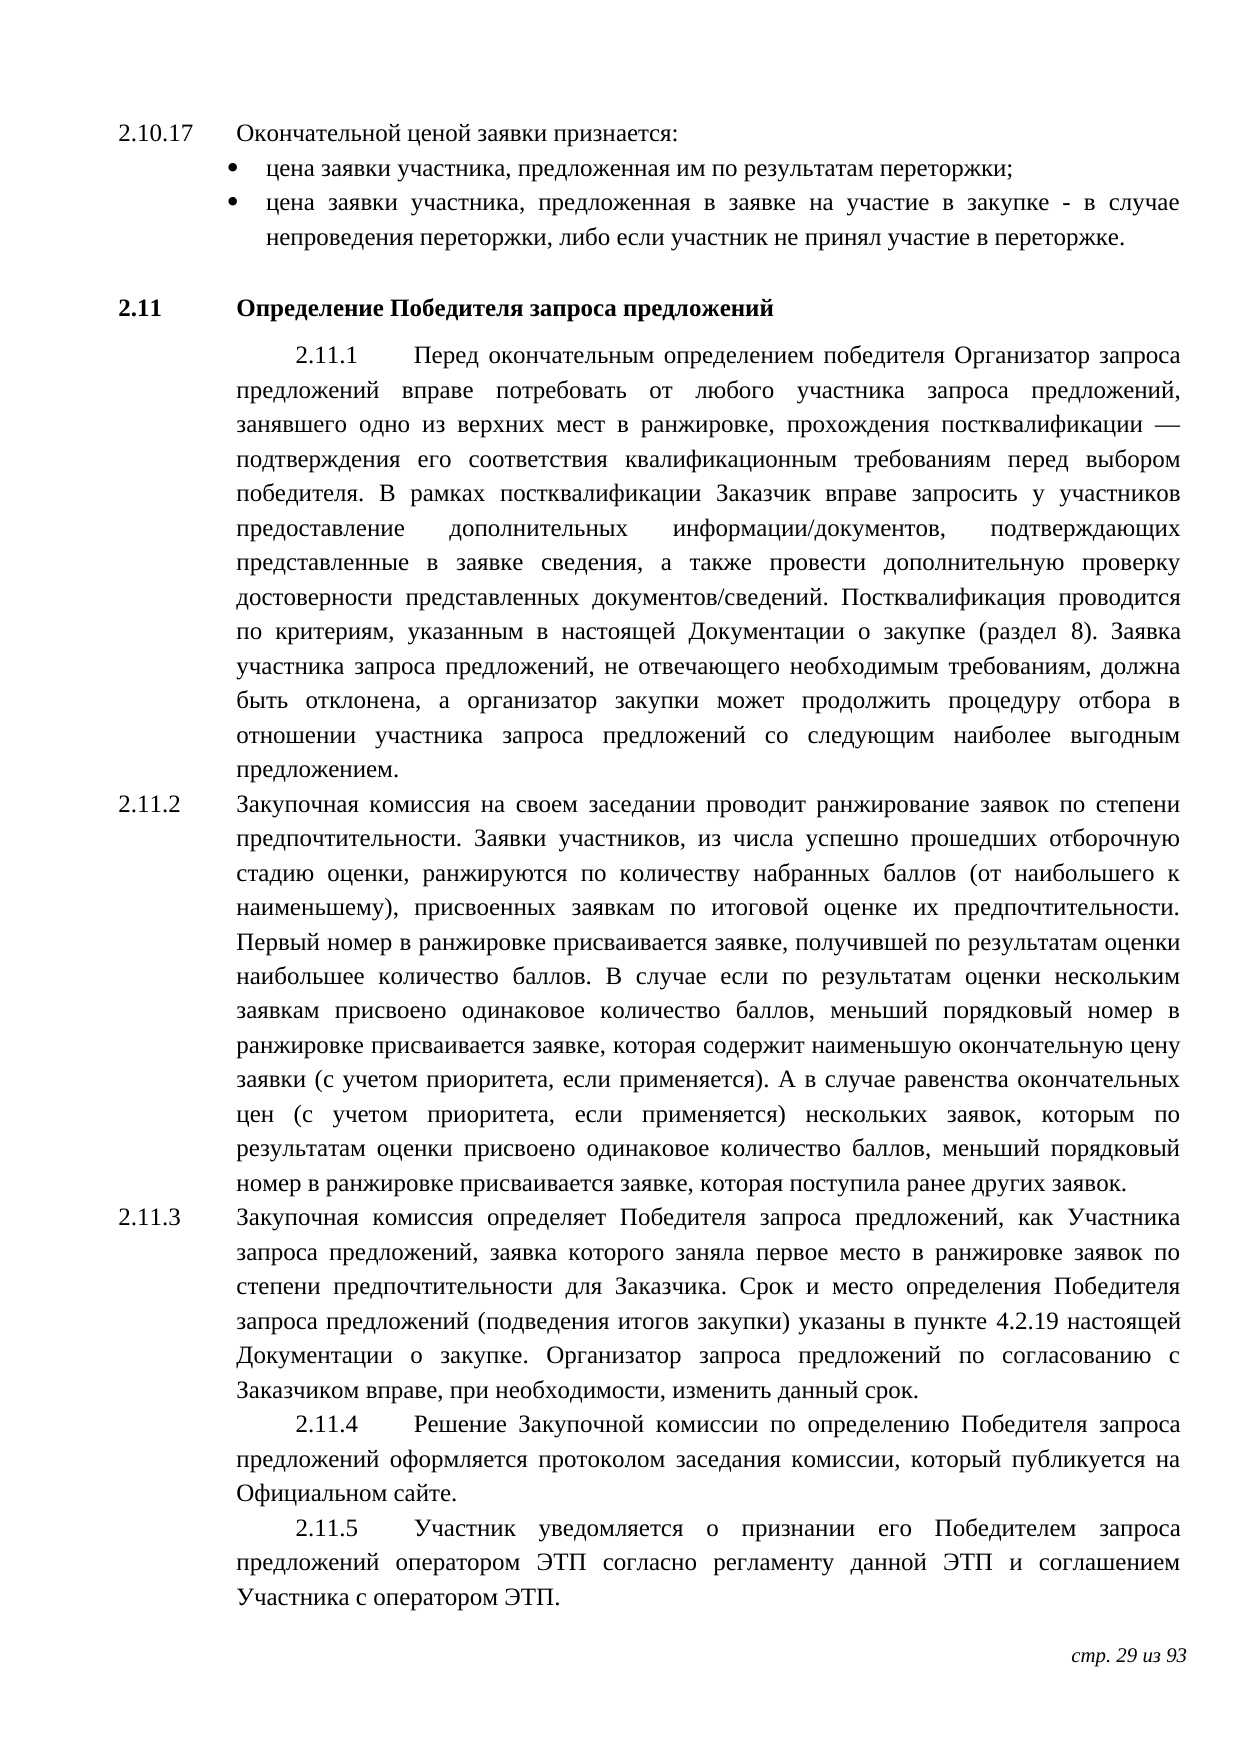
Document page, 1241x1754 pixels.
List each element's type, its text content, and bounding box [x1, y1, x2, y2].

list Закупочная комиссия на своем заседании проводит ранжирование заявок по степени предпочтительности. Заявки участников, из числа успешно прошедших отборочную стадию оценки, ранжируются по количеству набранных баллов (от наибольшего к наименьшему), присвоенных заявкам по итоговой оценке их предпочтительности. Первый номер в ранжировке присваивается заявке, получившей по результатам оценки наибольшее количество баллов. В случае если по результатам оценки нескольким заявкам присвоено одинаковое количество баллов, меньший порядковый номер в ранжировке присваивается заявке, которая содержит наименьшую окончательную цену заявки (с учетом приоритета, если применяется). А в случае равенства окончательных цен (с учетом приоритета, если применяется) нескольких заявок, которым по результатам оценки присвоено одинаковое количество баллов, меньший порядковый номер в ранжировке присваивается заявке, которая поступила ранее других заявок. [118, 789, 1181, 1197]
list цена заявки участника, предложенная в заявке на участие в закупке - в случае непроведения переторжки, либо если участник не принял участие в переторжке. [228, 187, 1181, 250]
list цена заявки участника, предложенная им по результатам переторжки; [228, 153, 1181, 181]
text Решение Закупочной комиссии по определению Победителя запроса предложений оформляется протоколом заседания комиссии, который публикуется на Официальном сайте. [236, 1409, 1181, 1507]
subtitle Определение Победителя запроса предложений [118, 293, 1181, 322]
list Окончательной ценой заявки признается: [118, 118, 1181, 147]
text Участник уведомляется о признании его Победителем запроса предложений оператором ЭТП согласно регламенту данной ЭТП и соглашением Участника с оператором ЭТП. [236, 1513, 1181, 1611]
text Перед окончательным определением победителя Организатор запроса предложений вправе потребовать от любого участника запроса предложений, занявшего одно из верхних мест в ранжировке, прохождения постквалификации — подтверждения его соответствия квалификационным требованиям перед выбором победителя. В рамках постквалификации Заказчик вправе запросить у участников предоставление дополнительных информации/документов, подтверждающих представленные в заявке сведения, а также провести дополнительную проверку достоверности представленных документов/сведений. Постквалификация проводится по критериям, указанным в настоящей Документации о закупке (раздел 8). Заявка участника запроса предложений, не отвечающего необходимым требованиям, должна быть отклонена, а организатор закупки может продолжить процедуру отбора в отношении участника запроса предложений со следующим наиболее выгодным предложением. [236, 341, 1181, 783]
list Закупочная комиссия определяет Победителя запроса предложений, как Участника запроса предложений, заявка которого заняла первое место в ранжировке заявок по степени предпочтительности для Заказчика. Срок и место определения Победителя запроса предложений (подведения итогов закупки) указаны в пункте 4.2.19 настоящей Документации о закупке. Организатор запроса предложений по согласованию с Заказчиком вправе, при необходимости, изменить данный срок. [118, 1202, 1181, 1404]
